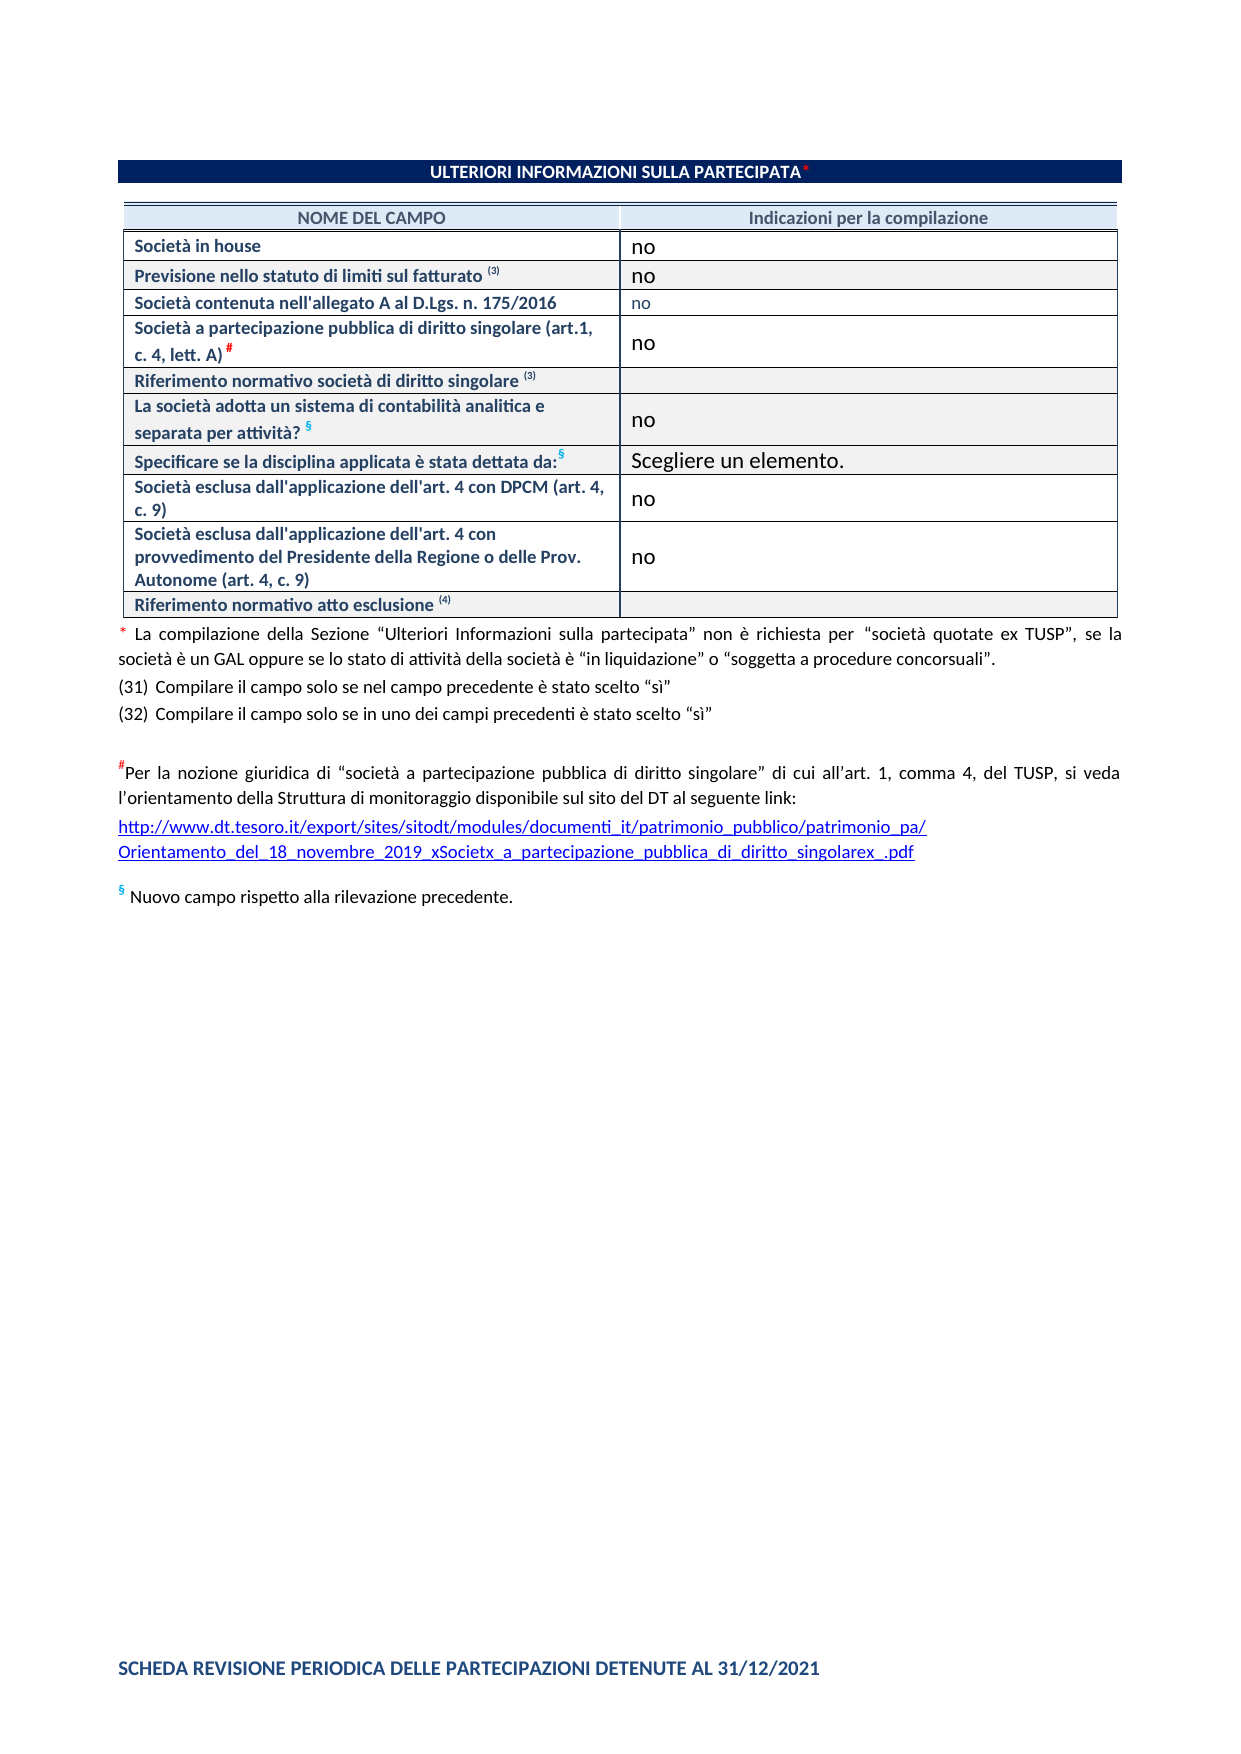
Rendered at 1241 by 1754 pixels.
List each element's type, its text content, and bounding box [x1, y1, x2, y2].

text http://www.dt.tesoro.it/export/sites/sitodt/modules/documenti_it/patrimonio_pubblico/patrimonio_pa/Orientamento_del_18_novembre_2019_xSocietx_a_partecipazione_pubblica_di_diritto_singolarex_.pdf [118, 815, 1122, 863]
table_cell Società esclusa dall'applicazione dell'art. 4 con provvedimento del Presidente della Regione o delle Prov. Autonome (art. 4, c. 9) [124, 522, 619, 591]
table_cell no [621, 290, 1117, 315]
text #Per la nozione giuridica di “società a partecipazione pubblica di diritto singolare” di cui all’art. 1, comma 4, del TUSP, si veda l’orientamento della Struttura di monitoraggio disponibile sul sito del DT al seguente link: [118, 757, 1122, 809]
text § Nuovo campo rispetto alla rilevazione precedente. [118, 881, 1122, 909]
text * La compilazione della Sezione “Ulteriori Informazioni sulla partecipata” non è richiesta per “società quotate ex TUSP”, se la società è un GAL oppure se lo stato di attività della società è “in liquidazione” o “soggetta a procedure concorsuali”. [118, 622, 1122, 669]
table_cell Società contenuta nell'allegato A al D.Lgs. n. 175/2016 [124, 290, 619, 315]
table_header Indicazioni per la compilazione [621, 206, 1117, 229]
table_cell [621, 592, 1117, 617]
table_header NOME DEL CAMPO [124, 206, 619, 229]
table_cell Società esclusa dall'applicazione dell'art. 4 con DPCM (art. 4, c. 9) [124, 475, 619, 521]
table_cell Previsione nello statuto di limiti sul fatturato (3) [124, 261, 619, 289]
text ULTERIORI INFORMAZIONI SULLA PARTECIPATA* [118, 160, 1122, 183]
table_cell [621, 368, 1117, 393]
list Compilare il campo solo se in uno dei campi precedenti è stato scelto “sì” [118, 703, 1122, 726]
table_cell Specificare se la disciplina applicata è stata dettata da:§ [124, 446, 619, 474]
table_cell Società a partecipazione pubblica di diritto singolare (art.1, c. 4, lett. A) # [124, 316, 619, 367]
list Compilare il campo solo se nel campo precedente è stato scelto “sì” [118, 676, 1122, 698]
table_cell Riferimento normativo società di diritto singolare (3) [124, 368, 619, 393]
table_cell Riferimento normativo atto esclusione (4) [124, 592, 619, 617]
table_cell Società in house [124, 232, 619, 260]
table_cell La società adotta un sistema di contabilità analitica e separata per attività? § [124, 394, 619, 445]
